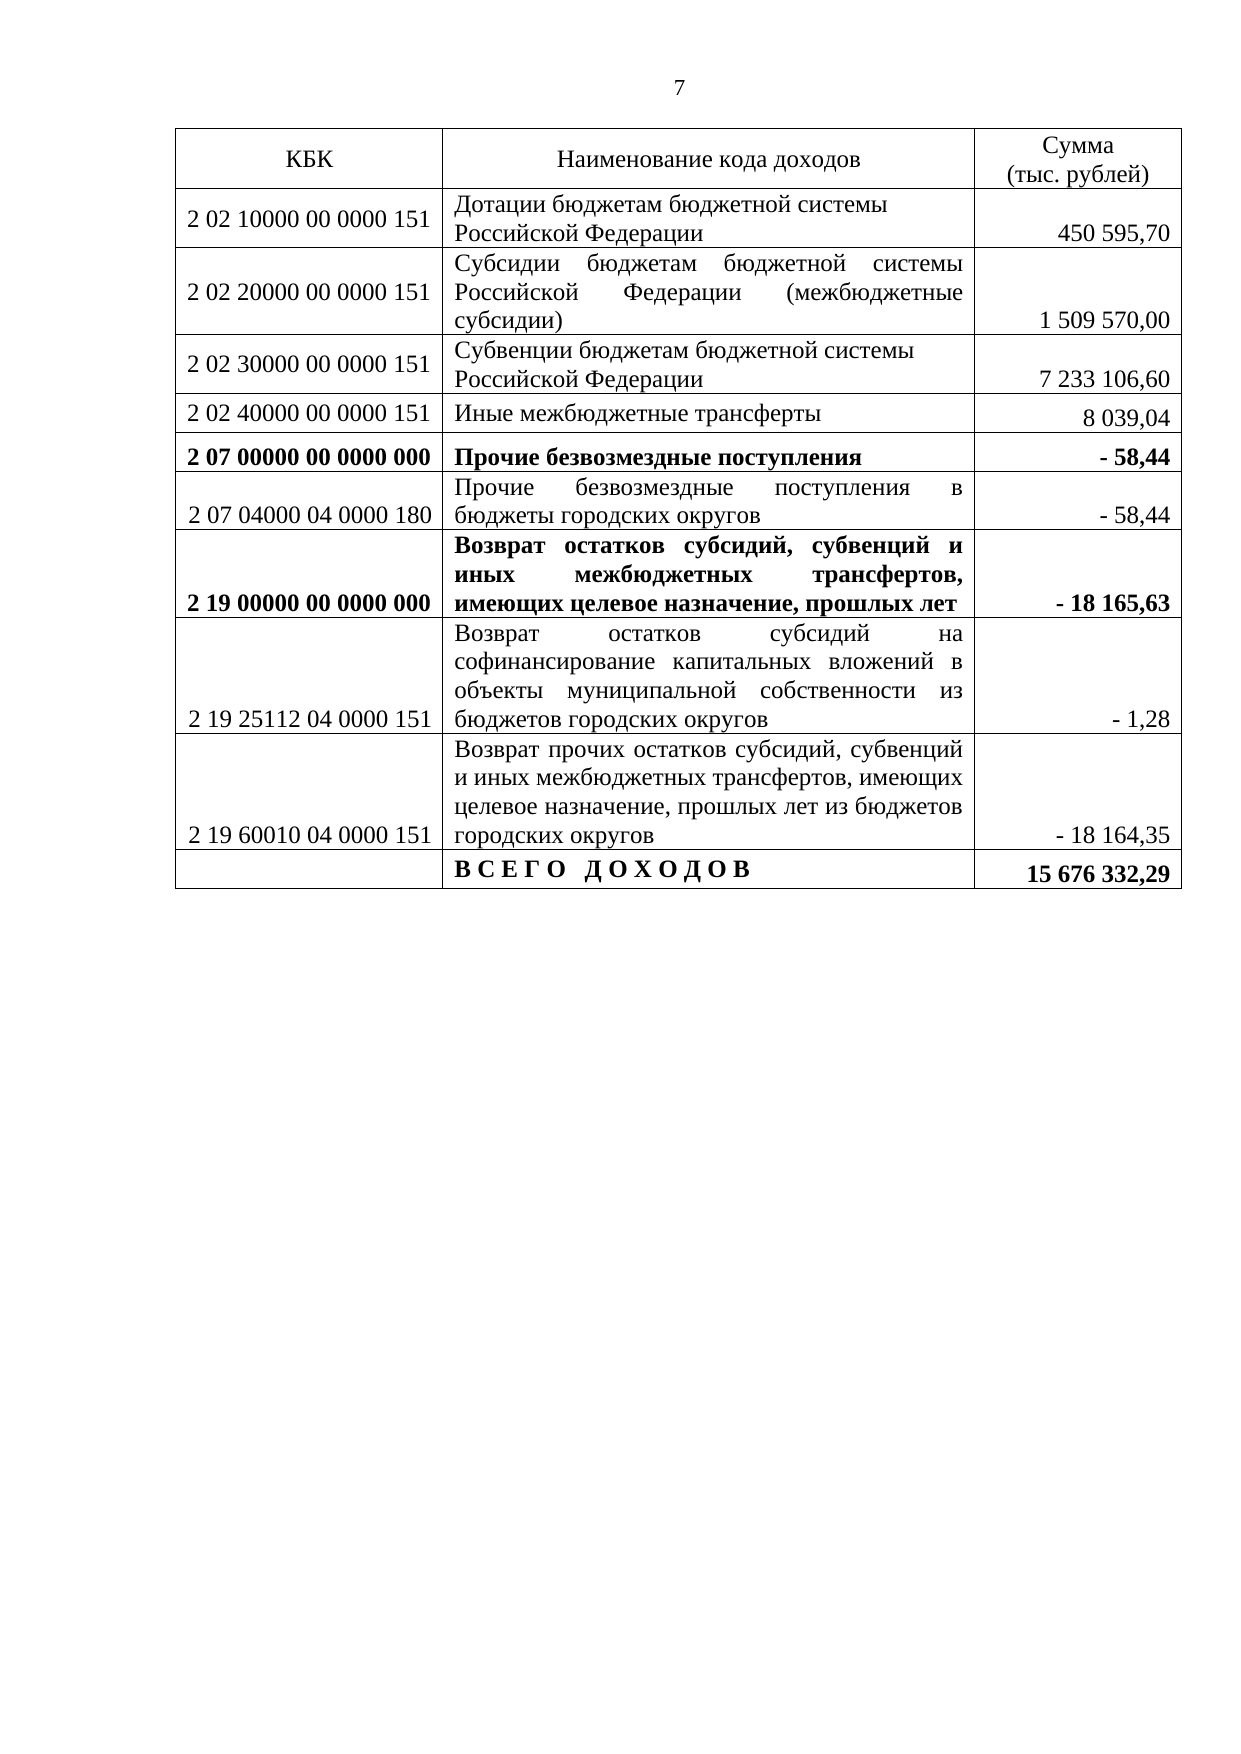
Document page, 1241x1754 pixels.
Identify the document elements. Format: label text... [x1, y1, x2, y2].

table_cell В С Е Г О Д О Х О Д О В [443, 850, 974, 888]
table_cell Возврат остатков субсидий, субвенций и иных межбюджетных трансфертов, имеющих целевое назначение, прошлых лет [443, 530, 974, 617]
table_cell 2 02 30000 00 0000 151 [176, 335, 442, 393]
table_cell Иные межбюджетные трансферты [443, 394, 974, 432]
table_header КБК [176, 129, 442, 188]
table_cell - 18 165,63 [975, 530, 1181, 617]
table_cell Возврат прочих остатков субсидий, субвенций и иных межбюджетных трансфертов, имеющих целевое назначение, прошлых лет из бюджетов городских округов [443, 734, 974, 849]
table_cell 2 02 20000 00 0000 151 [176, 248, 442, 334]
table_cell 15 676 332,29 [975, 850, 1181, 888]
table_cell 2 07 00000 00 0000 000 [176, 433, 442, 471]
table_cell - 1,28 [975, 618, 1181, 733]
table_cell 8 039,04 [975, 394, 1181, 432]
table_header Сумма (тыс. рублей) [975, 129, 1181, 188]
table_cell - 58,44 [975, 433, 1181, 471]
table_cell 2 19 00000 00 0000 000 [176, 530, 442, 617]
table_cell 7 233 106,60 [975, 335, 1181, 393]
table_cell 2 19 60010 04 0000 151 [176, 734, 442, 849]
table_cell - 18 164,35 [975, 734, 1181, 849]
table_cell Субвенции бюджетам бюджетной системы Российской Федерации [443, 335, 974, 393]
table_cell 1 509 570,00 [975, 248, 1181, 334]
table_header Наименование кода доходов [443, 129, 974, 188]
table_cell 2 19 25112 04 0000 151 [176, 618, 442, 733]
table_cell - 58,44 [975, 472, 1181, 529]
table_cell Прочие безвозмездные поступления в бюджеты городских округов [443, 472, 974, 529]
table_cell Возврат остатков субсидий на софинансирование капитальных вложений в объекты муниципальной собственности из бюджетов городских округов [443, 618, 974, 733]
table_cell Прочие безвозмездные поступления [443, 433, 974, 471]
table_cell 450 595,70 [975, 189, 1181, 247]
table_cell Дотации бюджетам бюджетной системы Российской Федерации [443, 189, 974, 247]
table_cell Субсидии бюджетам бюджетной системы Российской Федерации (межбюджетные субсидии) [443, 248, 974, 334]
table_cell 2 02 40000 00 0000 151 [176, 394, 442, 432]
table_cell 2 07 04000 04 0000 180 [176, 472, 442, 529]
table_cell [176, 850, 442, 888]
table_cell 2 02 10000 00 0000 151 [176, 189, 442, 247]
